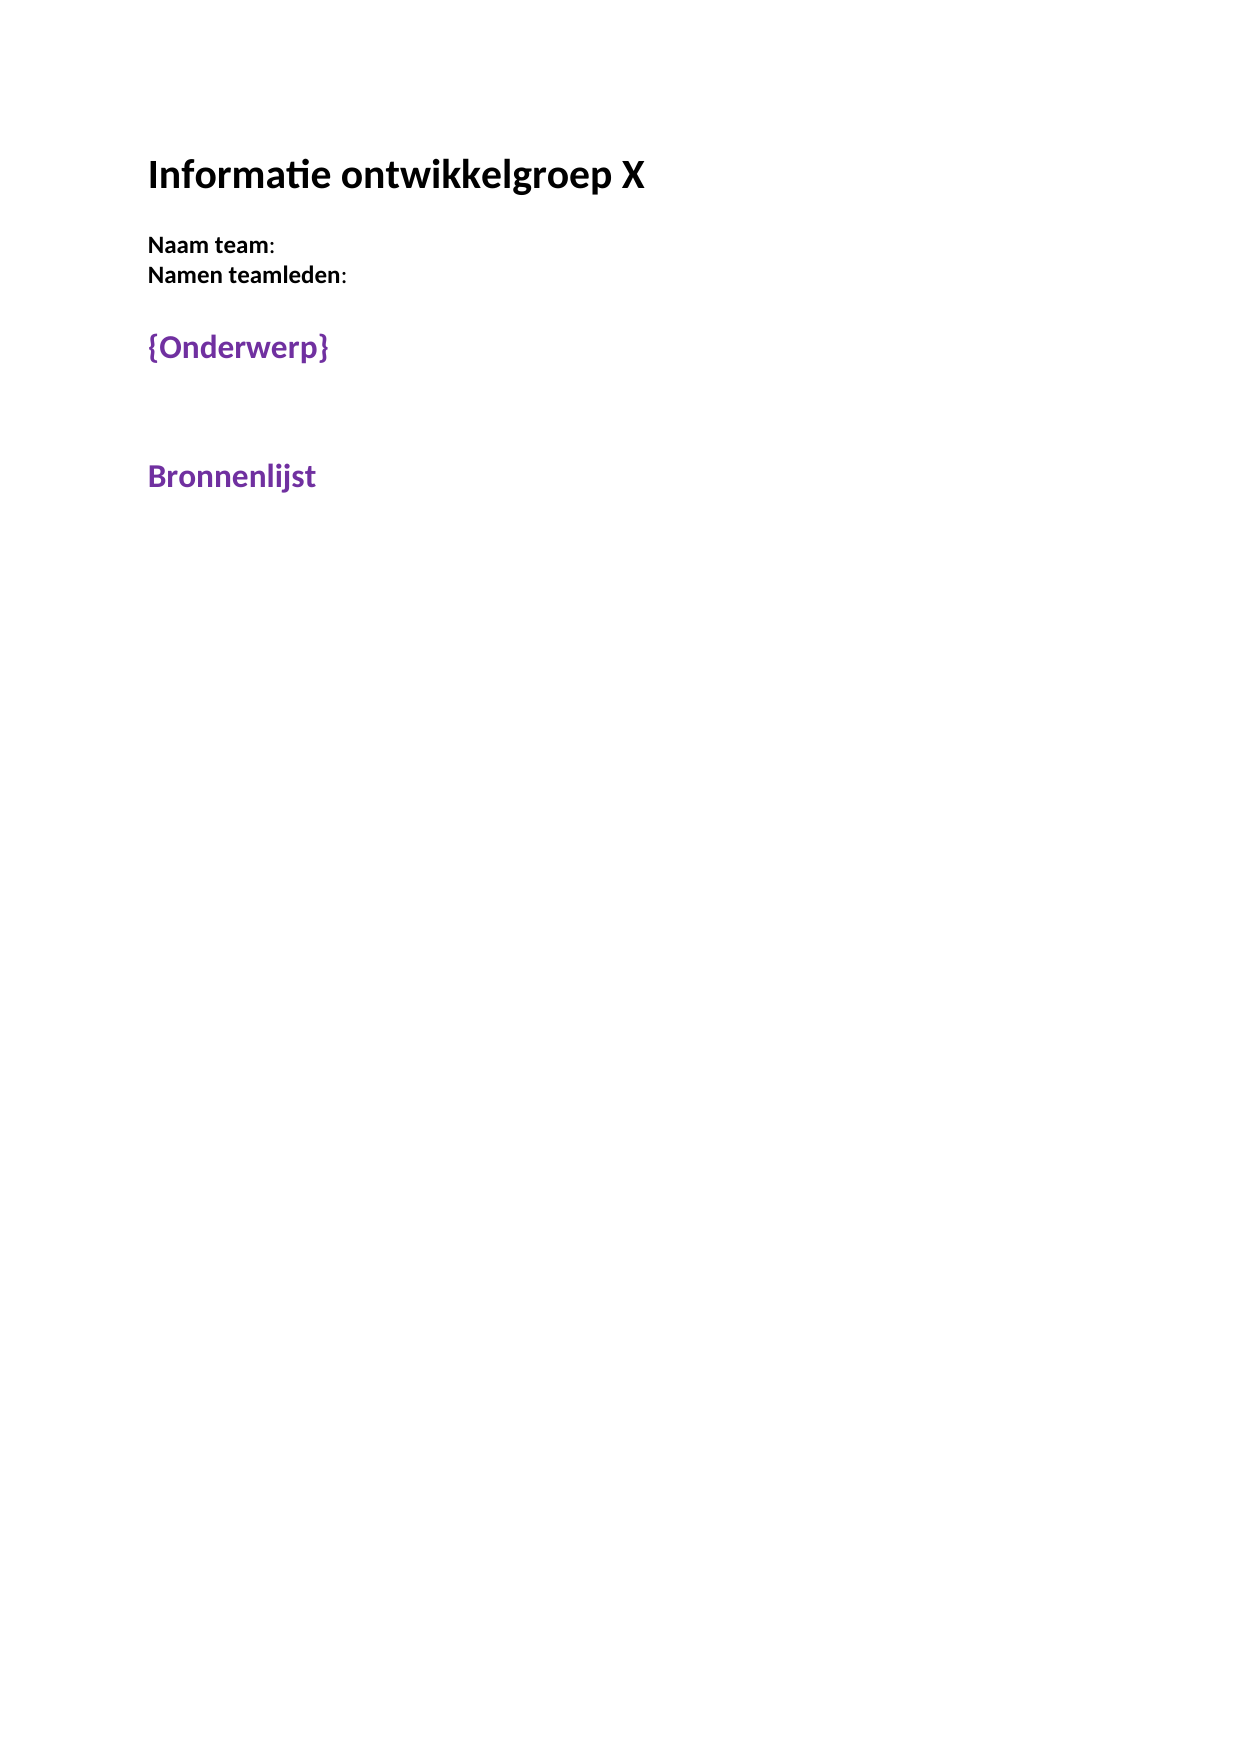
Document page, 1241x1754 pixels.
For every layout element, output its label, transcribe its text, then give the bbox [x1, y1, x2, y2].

subtitle {Onderwerp} [148, 326, 1093, 366]
text Namen teamleden: [148, 259, 1093, 290]
subtitle Bronnenlijst [148, 455, 1093, 496]
subtitle Informatie ontwikkelgroep X [148, 148, 1093, 198]
text Naam team: [148, 229, 1093, 259]
